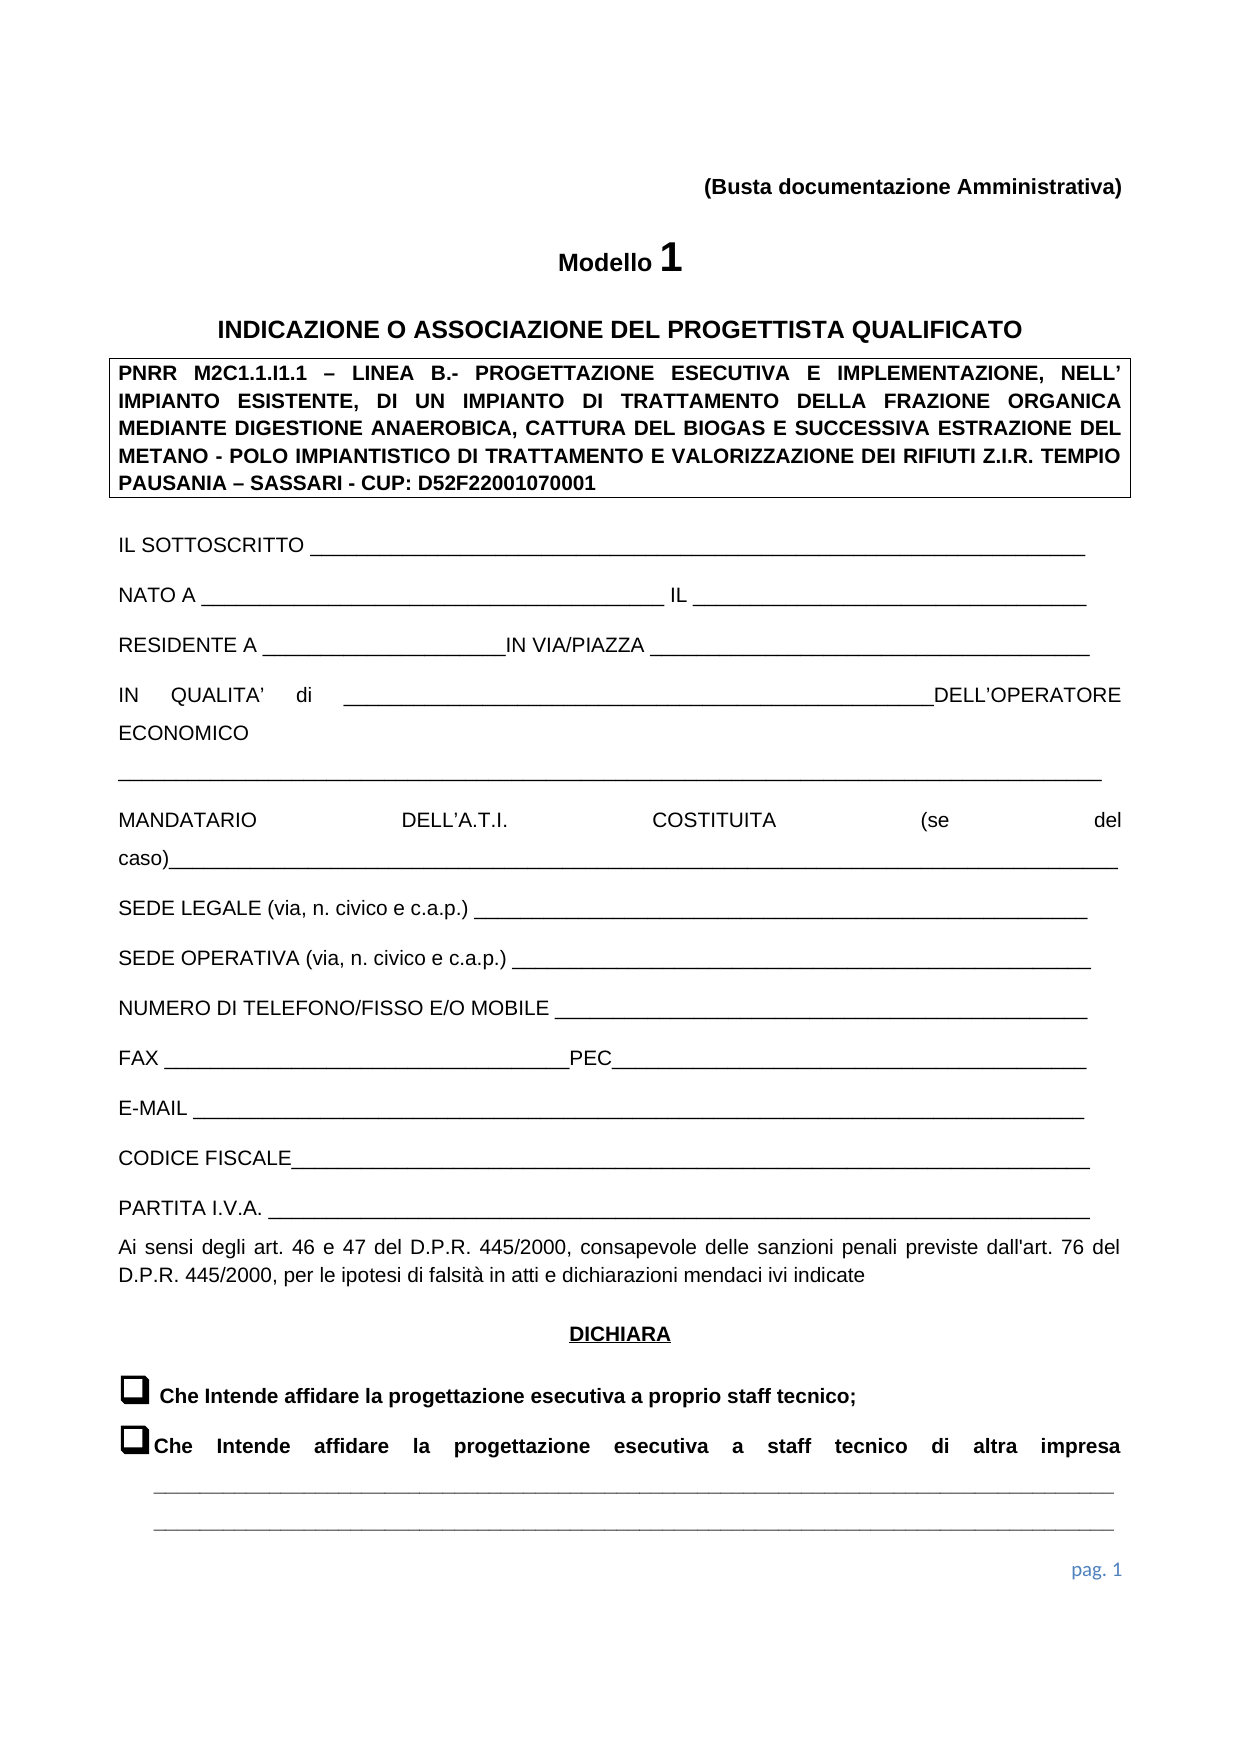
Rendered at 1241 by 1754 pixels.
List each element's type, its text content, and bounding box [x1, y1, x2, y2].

text CODICE FISCALE_____________________________________________________________________ [118, 1135, 1122, 1173]
text NUMERO DI TELEFONO/FISSO E/O MOBILE ______________________________________________ [118, 985, 1122, 1023]
text DICHIARA [118, 1311, 1122, 1348]
text IL SOTTOSCRITTO ___________________________________________________________________ [118, 523, 1122, 560]
text PARTITA I.V.A. _______________________________________________________________________ [118, 1185, 1122, 1223]
list Che Intende affidare la progettazione esecutiva a proprio staff tecnico; [118, 1373, 1122, 1411]
text (Busta documentazione Amministrativa) [118, 174, 1122, 199]
text SEDE LEGALE (via, n. civico e c.a.p.) _____________________________________________________ [118, 885, 1122, 923]
text PNRR M2C1.1.I1.1 – LINEA B.- PROGETTAZIONE ESECUTIVA E IMPLEMENTAZIONE, NELL’ IMPIANTO ESISTENTE, DI UN IMPIANTO DI TRATTAMENTO DELLA FRAZIONE ORGANICA MEDIANTE DIGESTIONE ANAEROBICA, CATTURA DEL BIOGAS E SUCCESSIVA ESTRAZIONE DEL METANO - POLO IMPIANTISTICO DI TRATTAMENTO E VALORIZZAZIONE DEI RIFIUTI Z.I.R. TEMPIO PAUSANIA – SASSARI - CUP: D52F22001070001 [110, 359, 1130, 497]
text Modello 1 [118, 232, 1122, 280]
text SEDE OPERATIVA (via, n. civico e c.a.p.) __________________________________________________ [118, 935, 1122, 973]
text INDICAZIONE O ASSOCIAZIONE DEL PROGETTISTA QUALIFICATO [118, 308, 1122, 346]
text FAX ___________________________________PEC_________________________________________ [118, 1035, 1122, 1073]
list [118, 1423, 1122, 1536]
text IN QUALITA’ di ___________________________________________________DELL’OPERATORE ECONOMICO _____________________________________________________________________________________ [118, 673, 1122, 785]
text MANDATARIO DELL’A.T.I. COSTITUITA (se del caso)__________________________________________________________________________________ [118, 798, 1122, 873]
text E-MAIL _____________________________________________________________________________ [118, 1085, 1122, 1123]
text Ai sensi degli art. 46 e 47 del D.P.R. 445/2000, consapevole delle sanzioni penali previste dall'art. 76 del D.P.R. 445/2000, per le ipotesi di falsità in atti e dichiarazioni mendaci ivi indicate [118, 1235, 1122, 1287]
text NATO A ________________________________________ IL __________________________________ [118, 573, 1122, 610]
text RESIDENTE A _____________________IN VIA/PIAZZA ______________________________________ [118, 623, 1122, 660]
